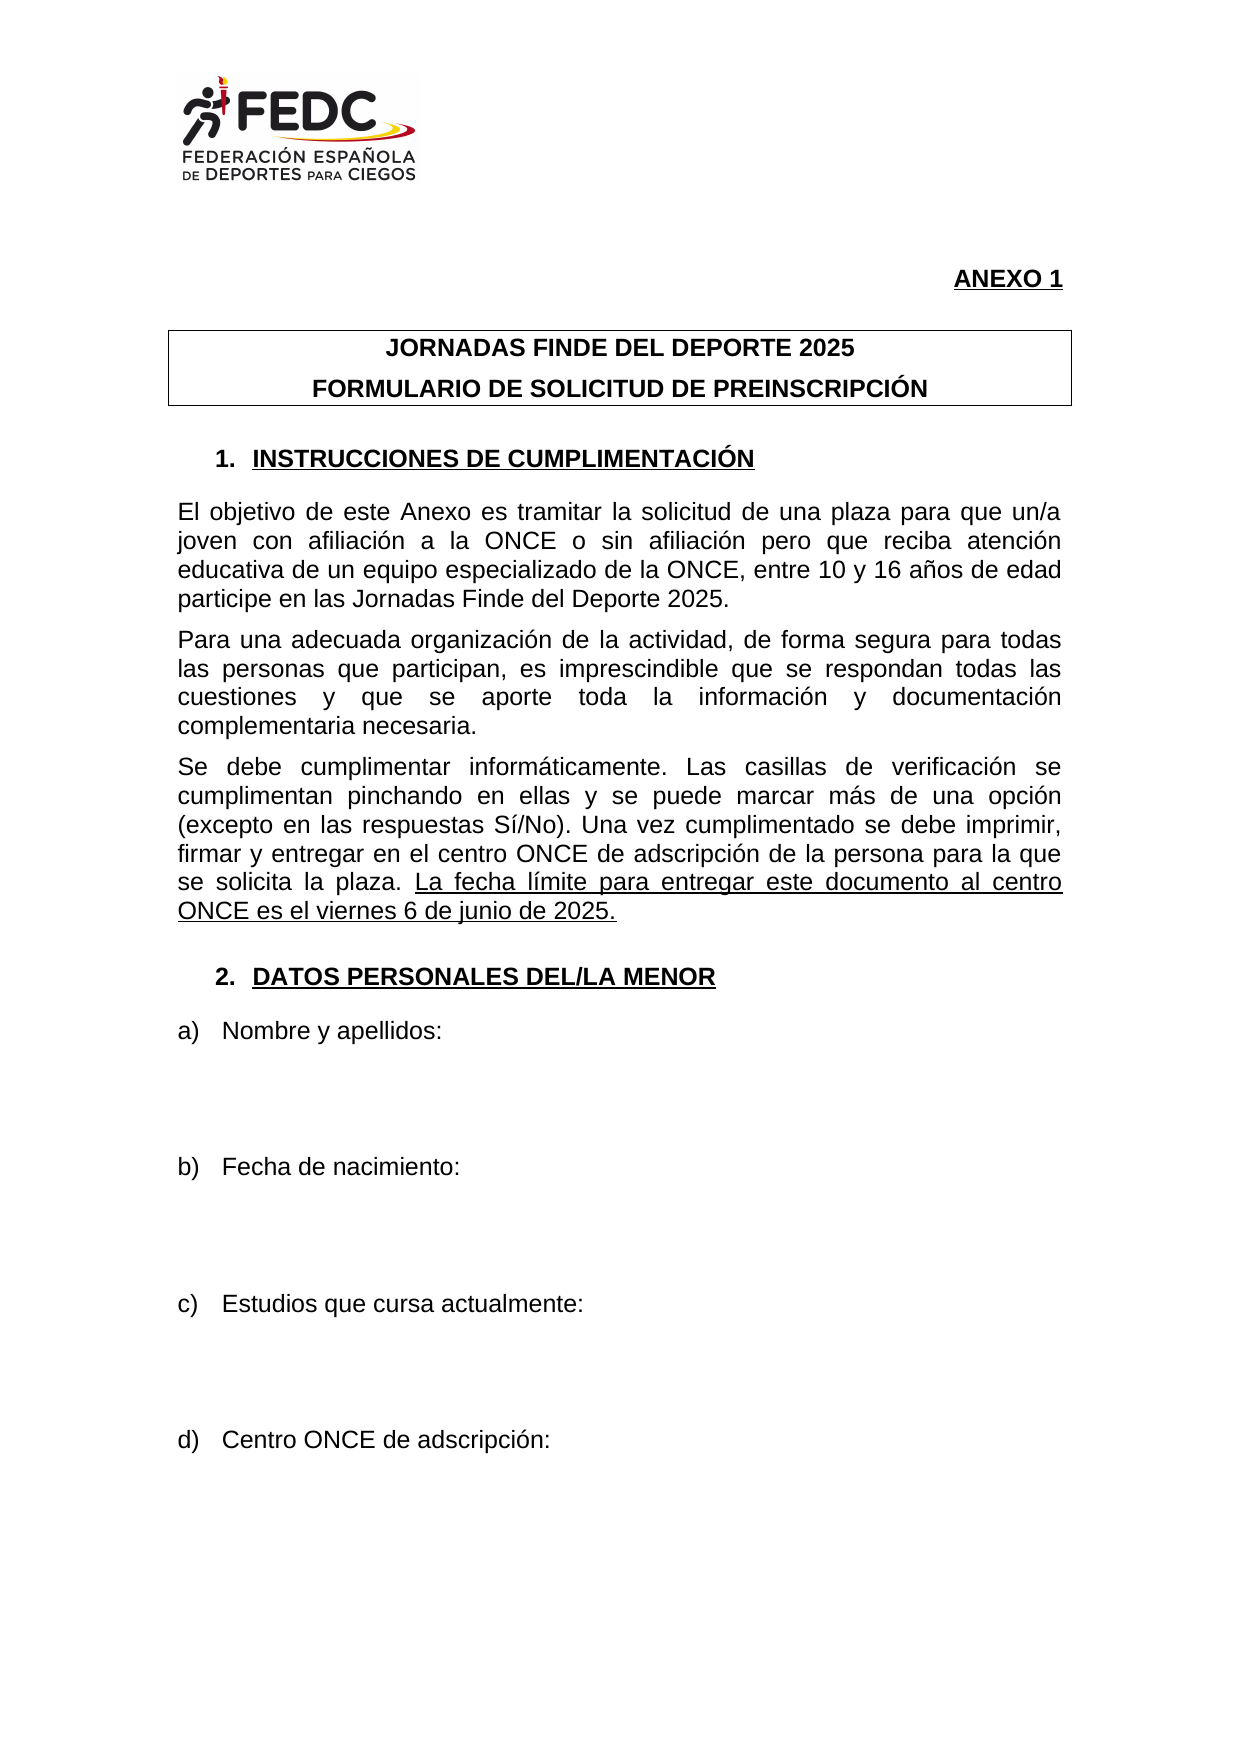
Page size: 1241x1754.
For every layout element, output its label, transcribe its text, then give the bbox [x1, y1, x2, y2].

text Se debe cumplimentar informáticamente. Las casillas de verificación se cumplimentan pinchando en ellas y se puede marcar más de una opción (excepto en las respuestas Sí/No). Una vez cumplimentado se debe imprimir, firmar y entregar en el centro ONCE de adscripción de la persona para la que se solicita la plaza. La fecha límite para entregar este documento al centro ONCE es el viernes 6 de junio de 2025. [177, 752, 1063, 925]
text ANEXO 1 [177, 263, 1063, 292]
list Centro ONCE de adscripción: [177, 1425, 1063, 1453]
list Fecha de nacimiento: [177, 1152, 1063, 1181]
text FORMULARIO DE SOLICITUD DE PREINSCRIPCIÓN [169, 371, 1071, 405]
text JORNADAS FINDE DEL DEPORTE 2025 [169, 331, 1071, 362]
subtitle DATOS PERSONALES DEL/LA MENOR [215, 962, 1063, 991]
list Estudios que cursa actualmente: [177, 1288, 1063, 1317]
text Para una adecuada organización de la actividad, de forma segura para todas las personas que participan, es imprescindible que se respondan todas las cuestiones y que se aporte toda la información y documentación complementaria necesaria. [177, 625, 1063, 740]
subtitle INSTRUCCIONES DE CUMPLIMENTACIÓN [215, 443, 1063, 472]
list Nombre y apellidos: [177, 1016, 1063, 1045]
text El objetivo de este Anexo es tramitar la solicitud de una plaza para que un/a joven con afiliación a la ONCE o sin afiliación pero que reciba atención educativa de un equipo especializado de la ONCE, entre 10 y 16 años de edad participe en las Jornadas Finde del Deporte 2025. [177, 497, 1063, 612]
picture [177, 73, 421, 185]
